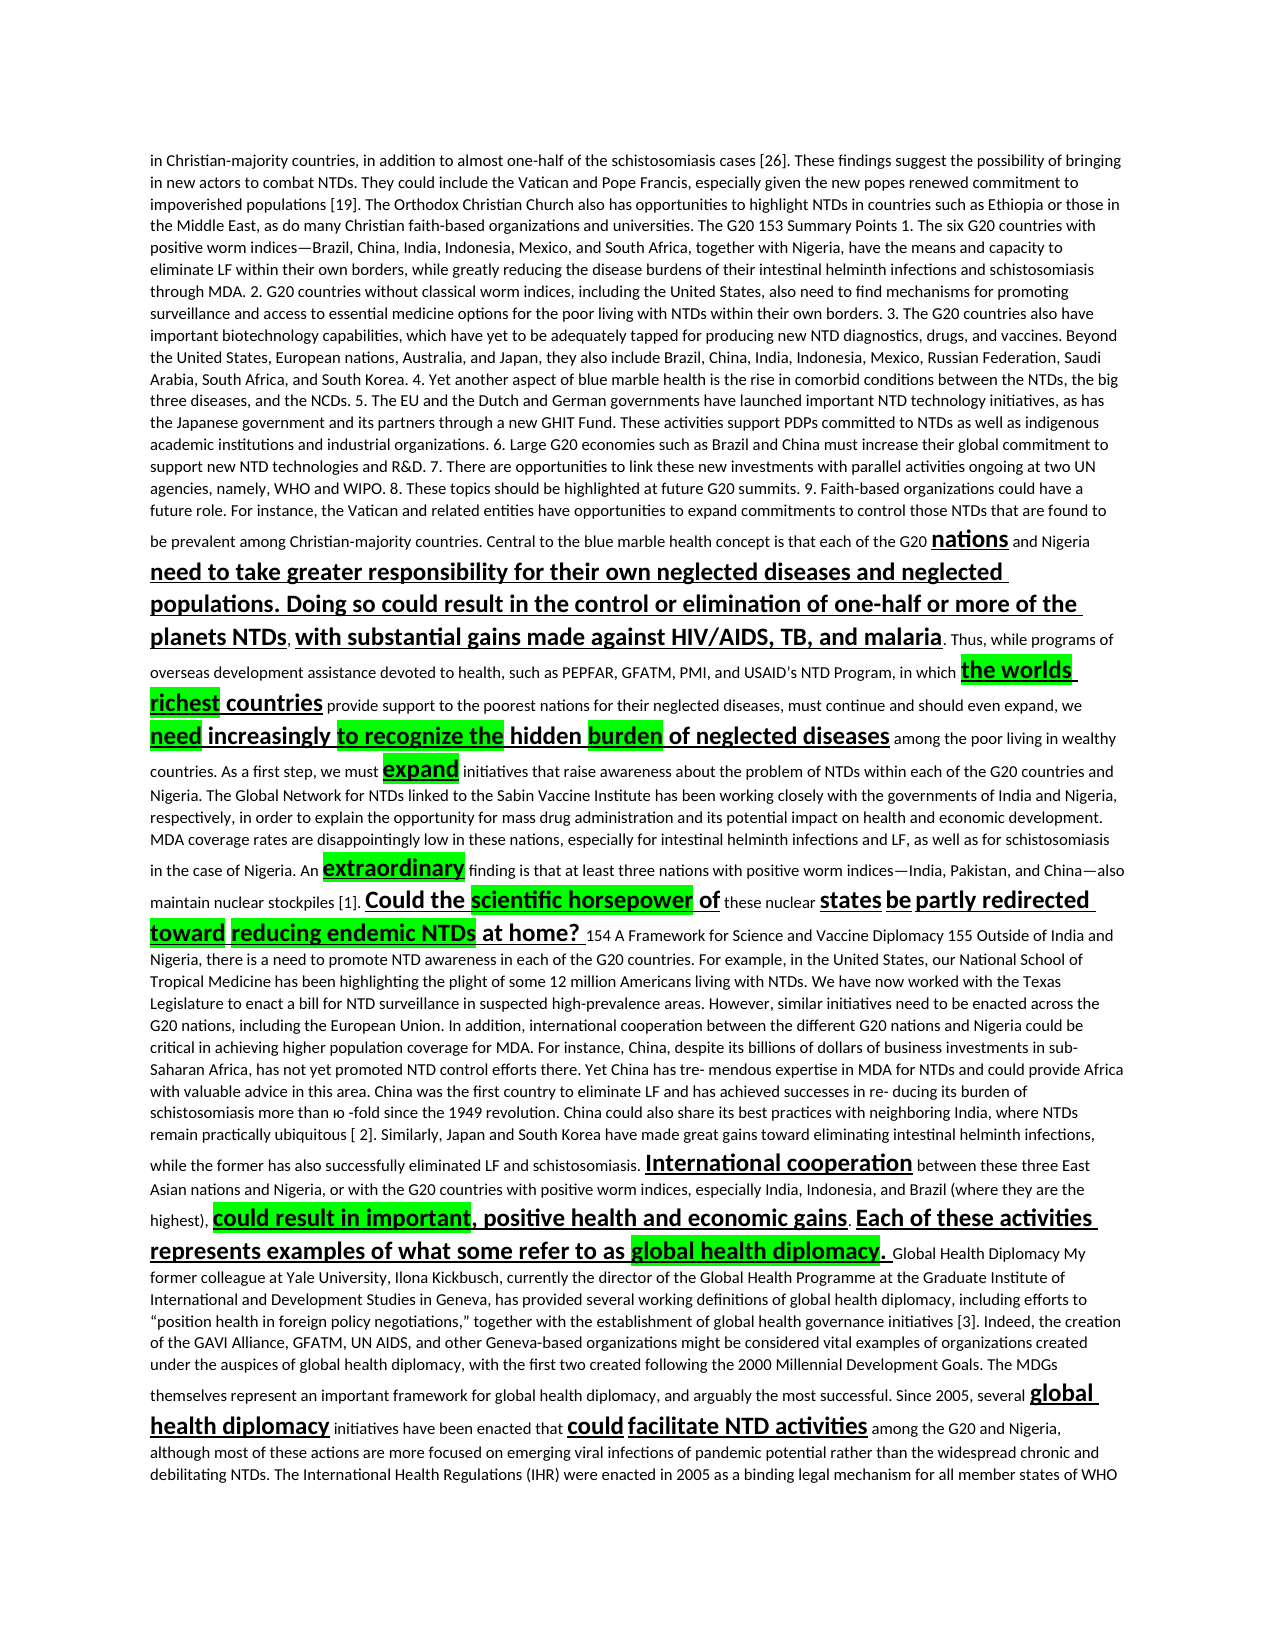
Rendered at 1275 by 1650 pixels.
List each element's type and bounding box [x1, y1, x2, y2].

text [150, 150, 1125, 1484]
